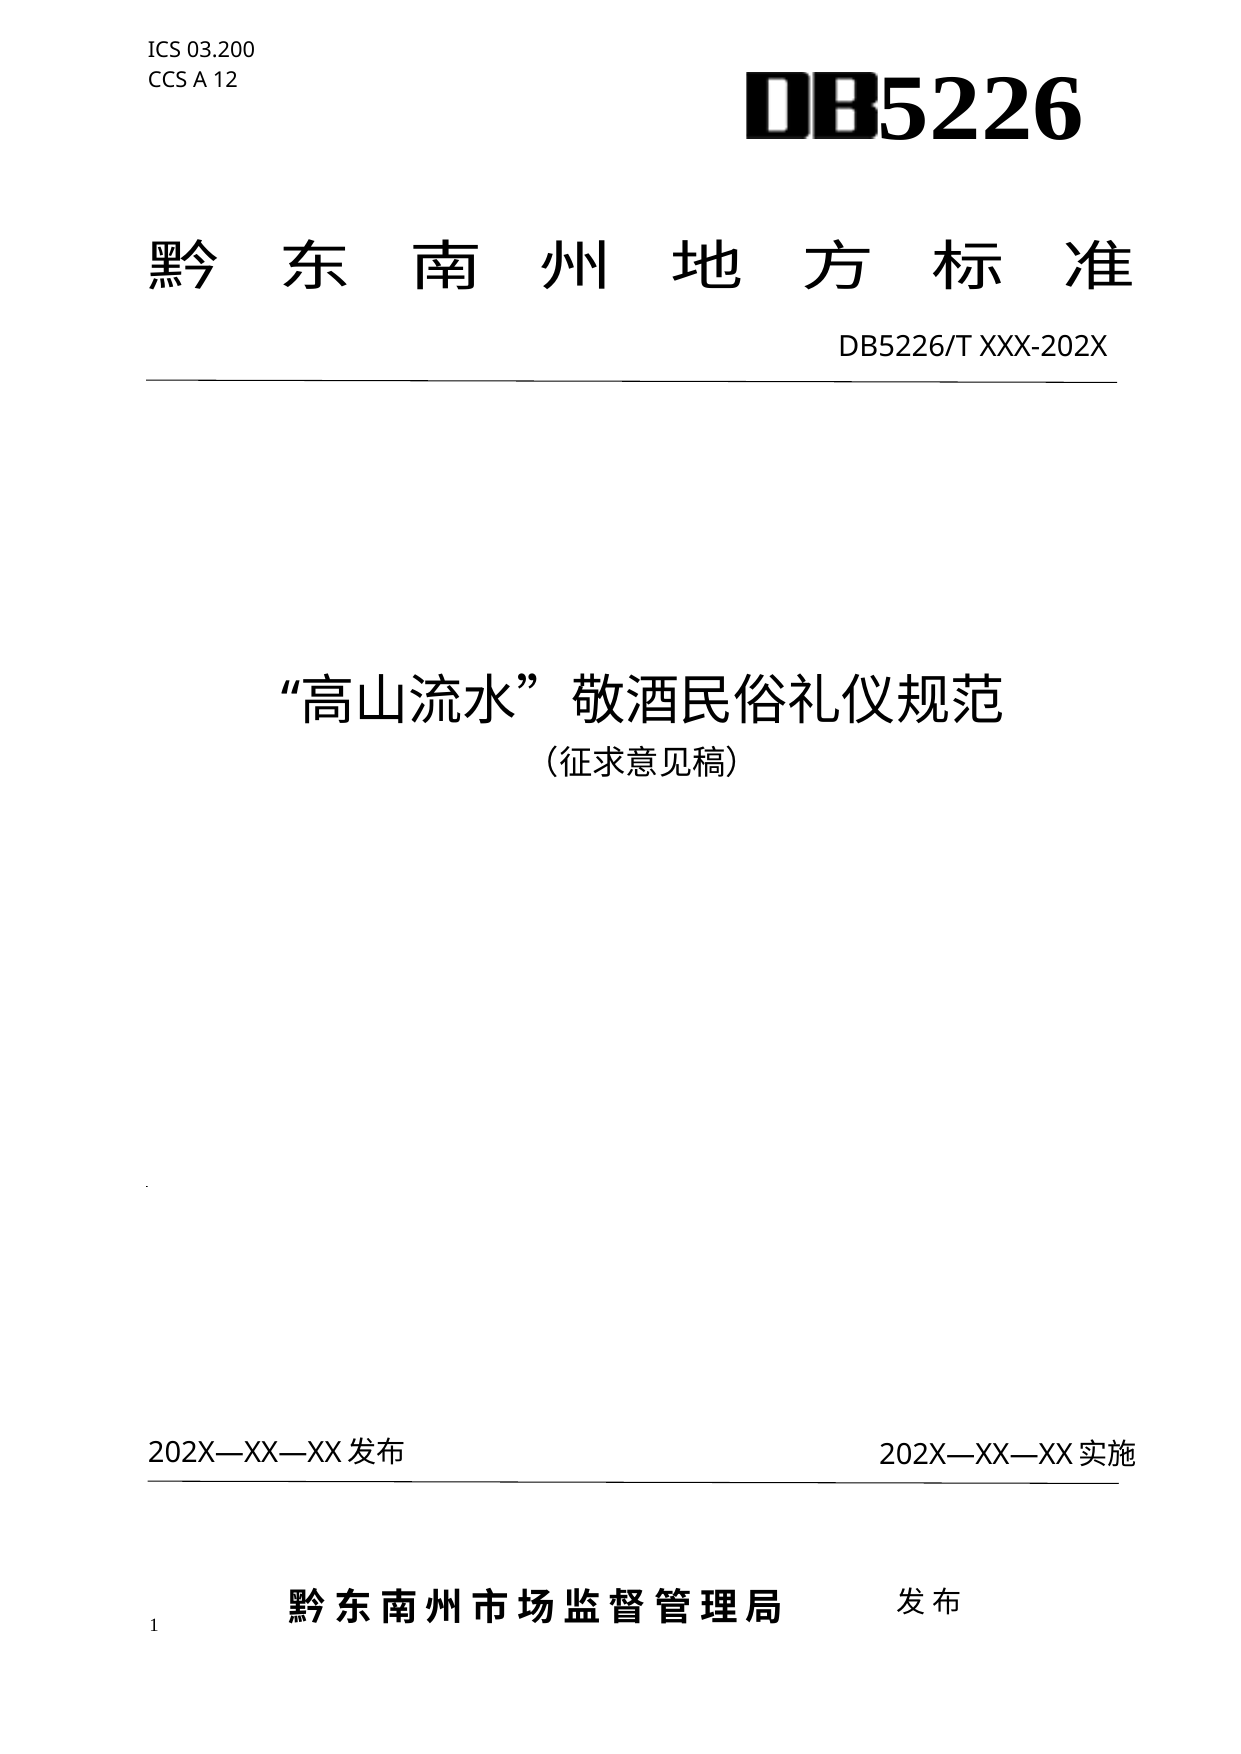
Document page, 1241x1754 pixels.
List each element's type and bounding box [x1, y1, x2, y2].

picture [746, 72, 878, 139]
